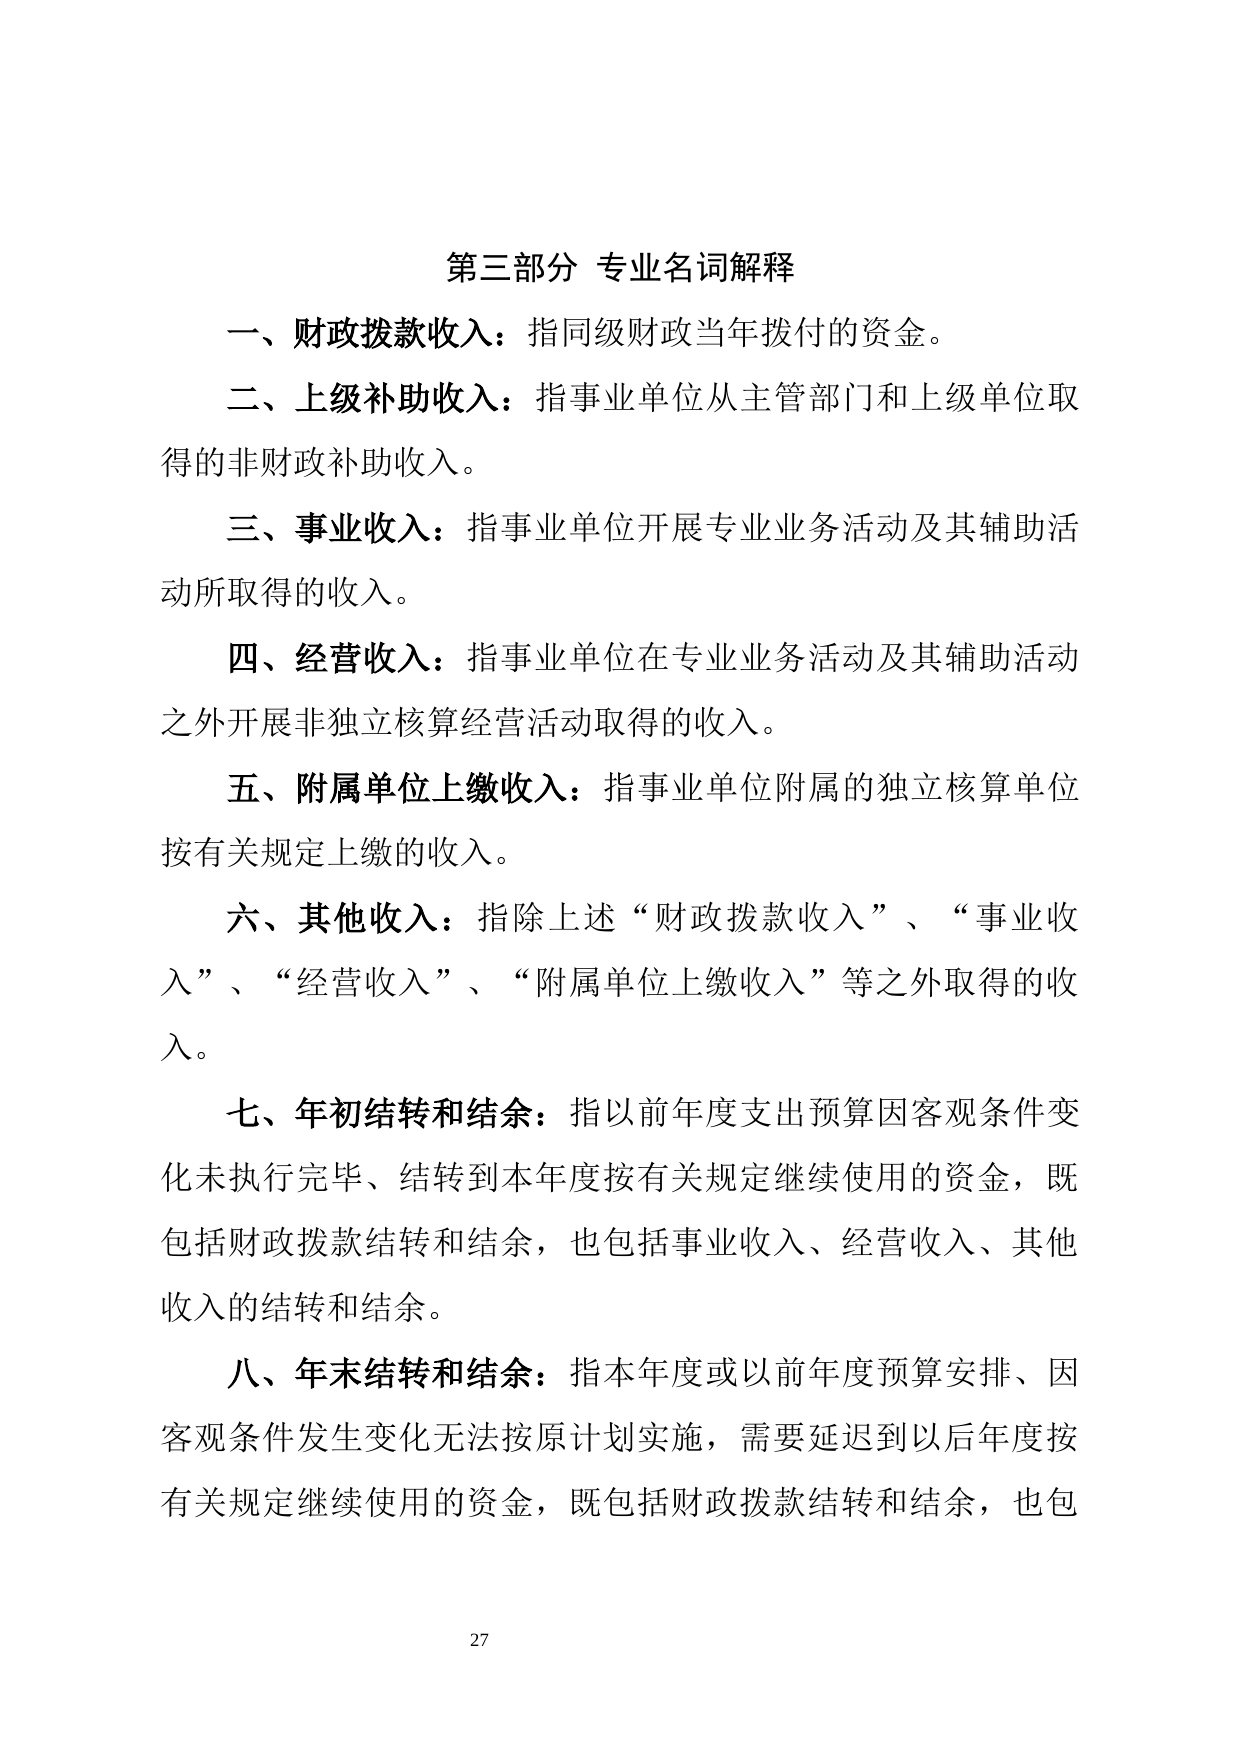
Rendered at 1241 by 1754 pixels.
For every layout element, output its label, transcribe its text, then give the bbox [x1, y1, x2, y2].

text 七、年初结转和结余：指以前年度支出预算因客观条件变化未执行完毕、结转到本年度按有关规定继续使用的资金，既包括财政拨款结转和结余，也包括事业收入、经营收入、其他收入的结转和结余。 [159, 1078, 1081, 1338]
text 一、财政拨款收入：指同级财政当年拨付的资金。 [159, 298, 1081, 363]
text 五、附属单位上缴收入：指事业单位附属的独立核算单位按有关规定上缴的收入。 [159, 753, 1081, 883]
text 二、上级补助收入：指事业单位从主管部门和上级单位取得的非财政补助收入。 [159, 363, 1081, 493]
text 六、其他收入：指除上述“财政拨款收入”、“事业收入”、“经营收入”、“附属单位上缴收入”等之外取得的收入。 [159, 883, 1081, 1078]
text 三、事业收入：指事业单位开展专业业务活动及其辅助活动所取得的收入。 [159, 493, 1081, 623]
text 第三部分 专业名词解释 [159, 233, 1081, 298]
text 四、经营收入：指事业单位在专业业务活动及其辅助活动之外开展非独立核算经营活动取得的收入。 [159, 623, 1081, 753]
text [159, 1338, 1081, 1533]
